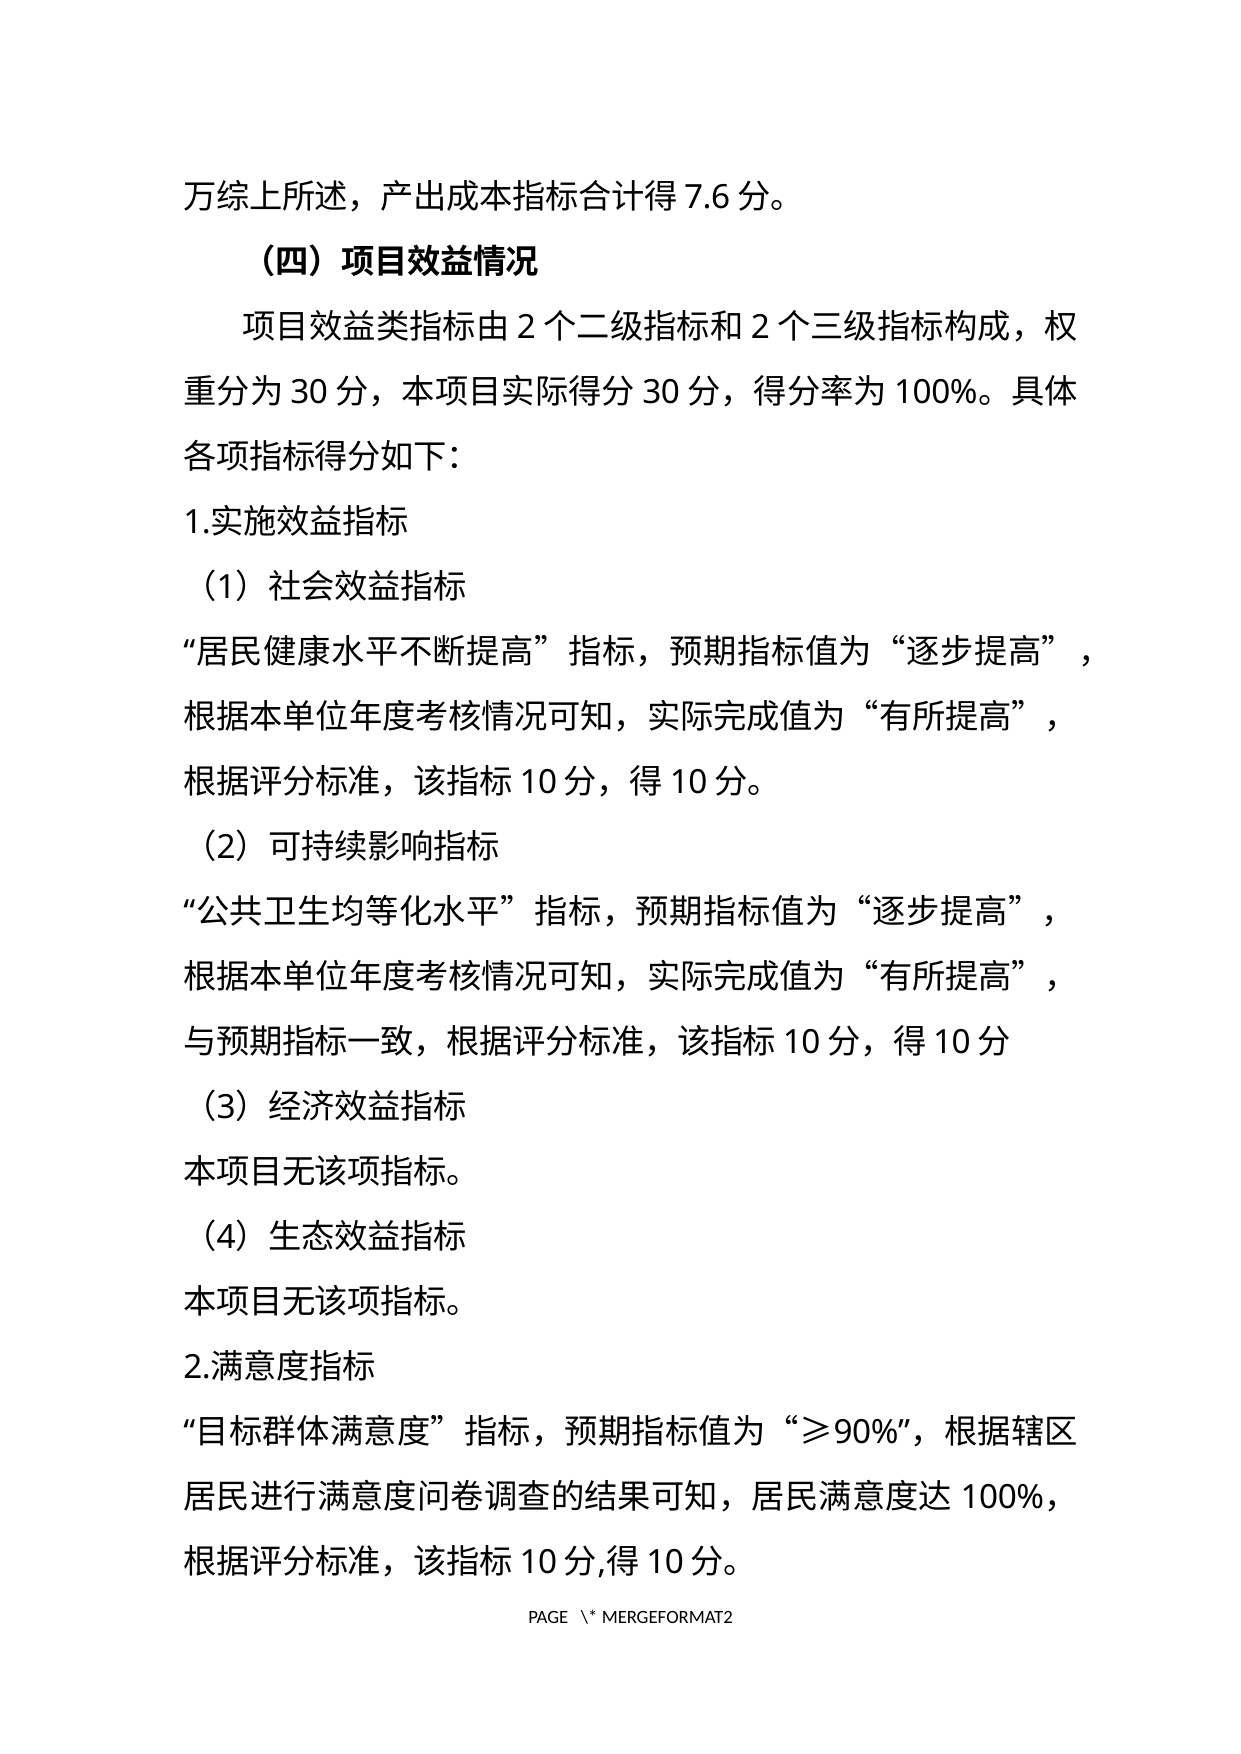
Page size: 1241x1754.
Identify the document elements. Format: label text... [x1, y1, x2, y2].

text 项目效益类指标由2个二级指标和2个三级指标构成，权重分为30分，本项目实际得分30分，得分率为100%。具体各项指标得分如下： 1.实施效益指标 （1）社会效益指标 “居民健康水平不断提高”指标，预期指标值为“逐步提高”，根据本单位年度考核情况可知，实际完成值为“有所提高”，根据评分标准，该指标10分，得10分。 （2）可持续影响指标 “公共卫生均等化水平”指标，预期指标值为“逐步提高”，根据本单位年度考核情况可知，实际完成值为“有所提高”，与预期指标一致，根据评分标准，该指标10分，得10分 （3）经济效益指标 本项目无该项指标。 （4）生态效益指标 本项目无该项指标。 2.满意度指标 “目标群体满意度”指标，预期指标值为“≥90%”，根据辖区居民进行满意度问卷调查的结果可知，居民满意度达100%，根据评分标准，该指标10分,得10分。 [183, 292, 1078, 1592]
text （四）项目效益情况 [183, 227, 1078, 292]
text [183, 162, 1078, 227]
